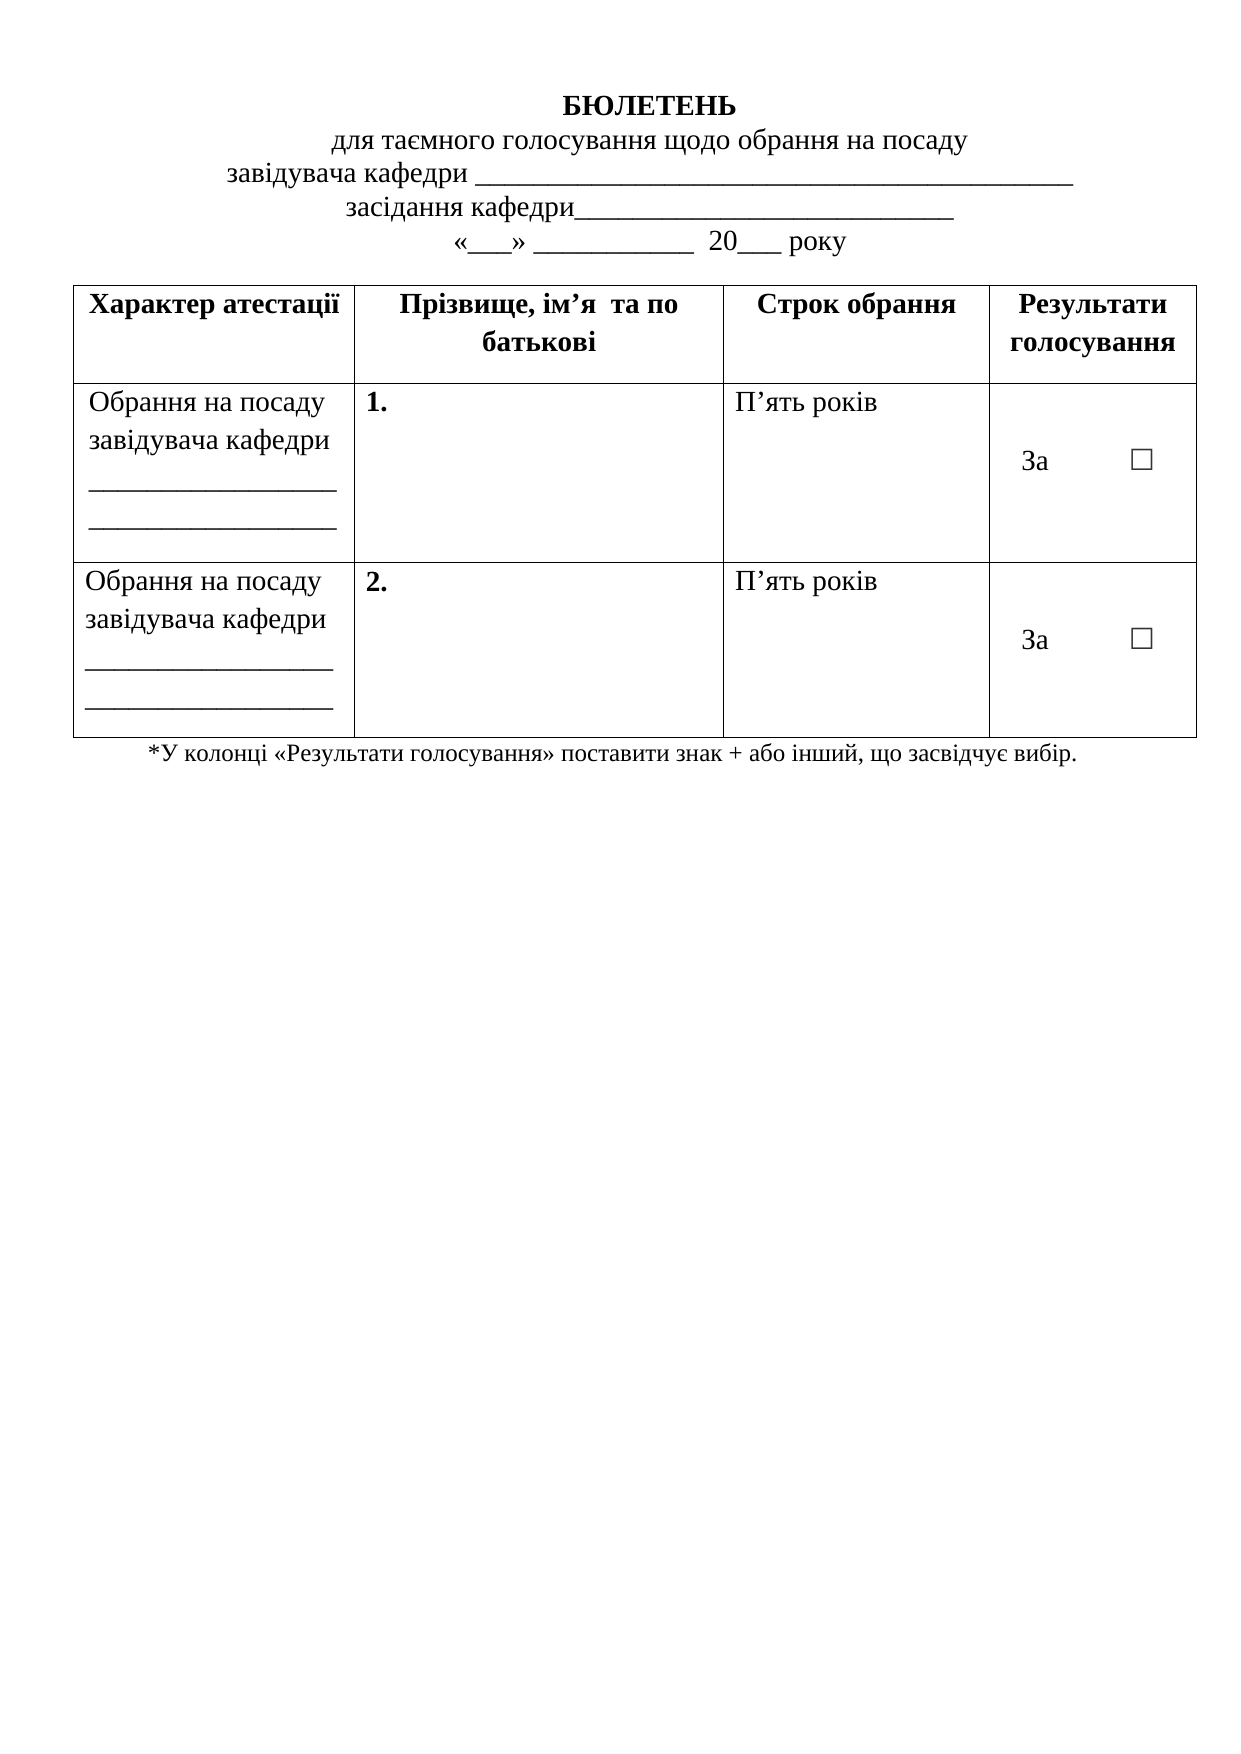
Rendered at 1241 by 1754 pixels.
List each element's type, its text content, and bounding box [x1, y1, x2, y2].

text *У колонці «Результати голосування» поставити знак + або інший, що засвідчує вибір. [74, 738, 1152, 767]
table_cell П’ять років [724, 384, 989, 562]
table_cell За ☐ [990, 563, 1196, 737]
table_cell П’ять років [724, 563, 989, 737]
table_header Результати голосування [990, 286, 1196, 383]
text для таємного голосування щодо обрання на посаду [148, 122, 1152, 156]
text «___» ___________ 20___ року [148, 223, 1152, 256]
table_header Строк обрання [724, 286, 989, 383]
table_cell 2. [355, 563, 723, 737]
text завідувача кафедри _________________________________________ [148, 156, 1152, 189]
text засідання кафедри__________________________ [148, 189, 1152, 223]
table_cell Обрання на посаду завідувача кафедри __________________________________ [74, 384, 354, 562]
table_cell За ☐ [990, 384, 1196, 562]
table_cell 1. [355, 384, 723, 562]
table_header Прізвище, ім’я та по батькові [355, 286, 723, 383]
table_header Характер атестації [74, 286, 354, 383]
text БЮЛЕТЕНЬ [148, 88, 1152, 122]
table_cell Обрання на посаду завідувача кафедри __________________________________ [74, 563, 354, 737]
